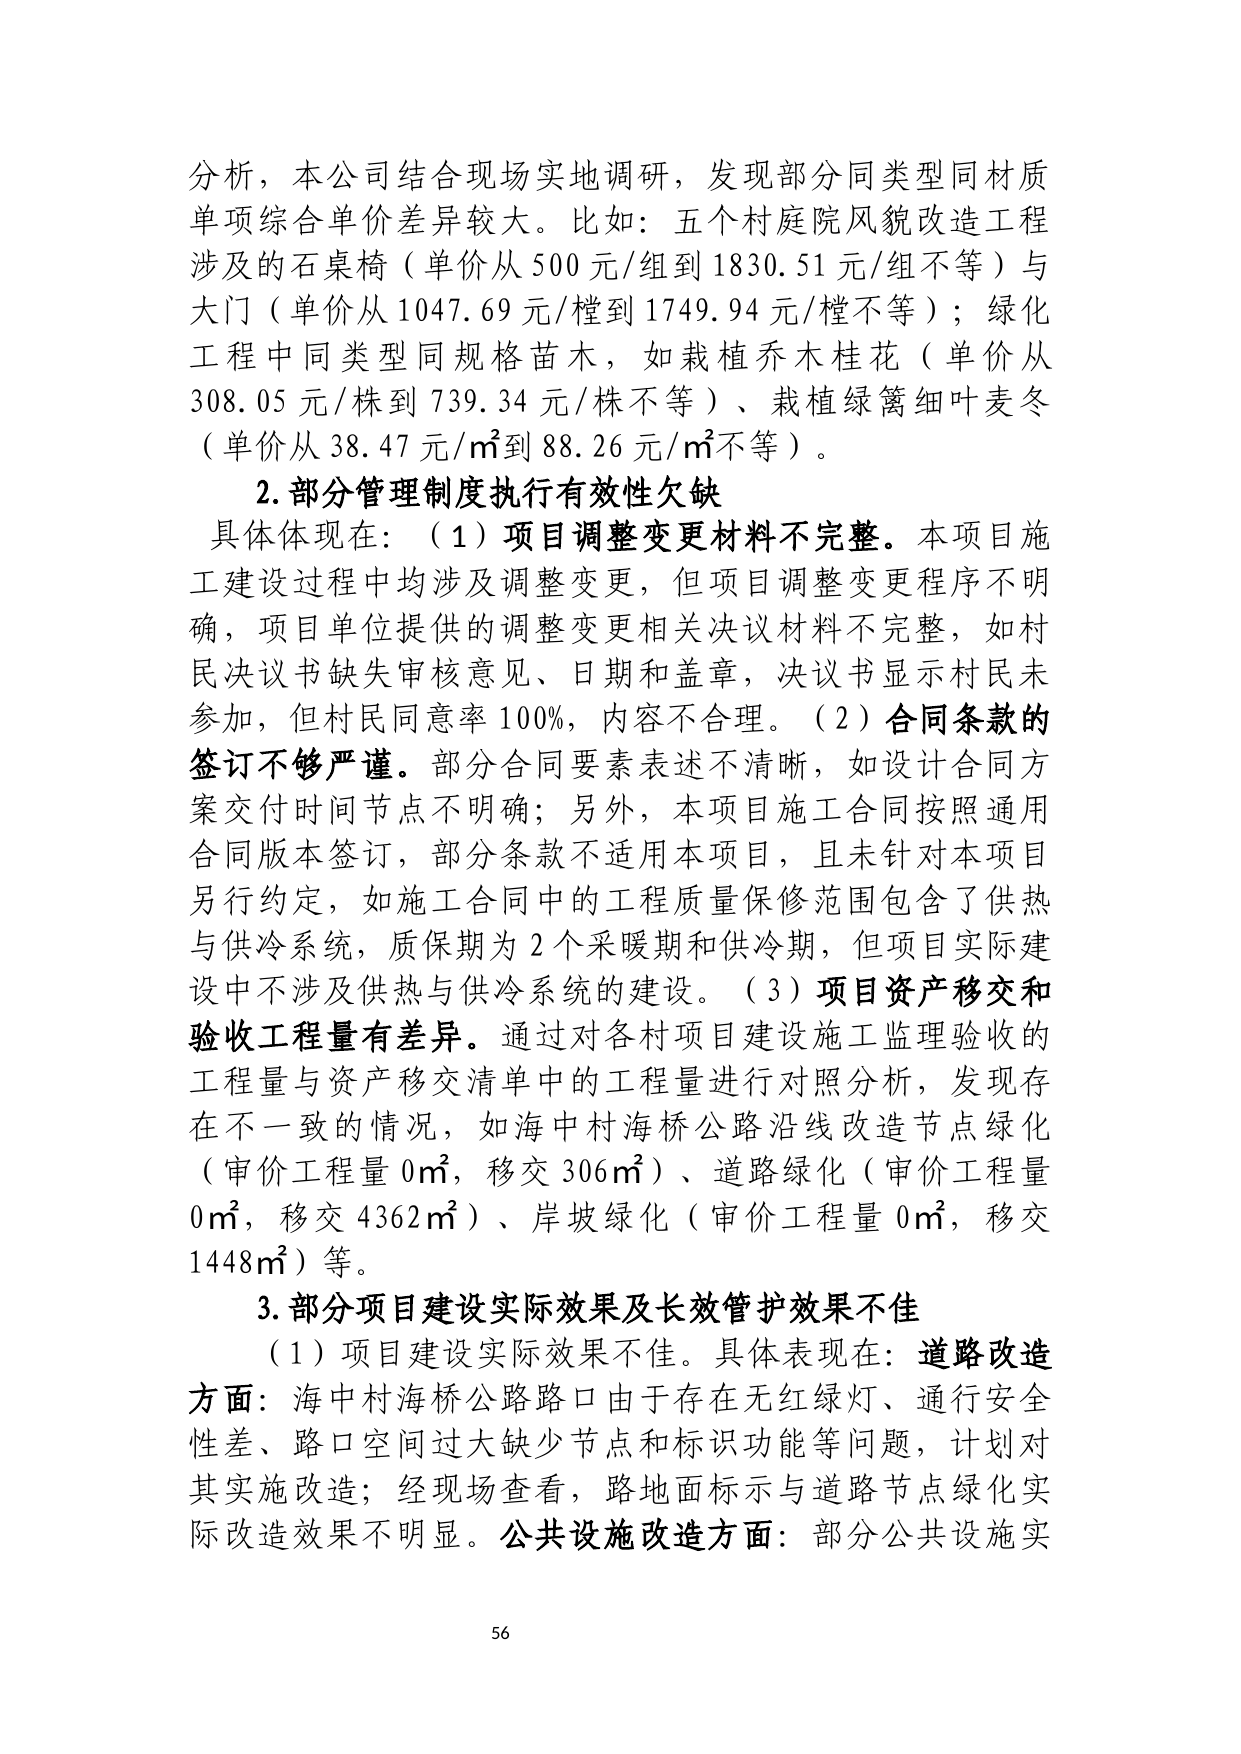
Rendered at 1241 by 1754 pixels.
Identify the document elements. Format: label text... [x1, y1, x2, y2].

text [187, 150, 1053, 467]
list 2.部分管理制度执行有效性欠缺 [187, 467, 1053, 512]
text 具体体现在：（1）项目调整变更材料不完整。本项目施工建设过程中均涉及调整变更，但项目调整变更程序不明确，项目单位提供的调整变更相关决议材料不完整，如村民决议书缺失审核意见、日期和盖章，决议书显示村民未参加，但村民同意率100%，内容不合理。（2）合同条款的签订不够严谨。部分合同要素表述不清晰，如设计合同方案交付时间节点不明确；另外，本项目施工合同按照通用合同版本签订，部分条款不适用本项目，且未针对本项目另行约定，如施工合同中的工程质量保修范围包含了供热与供冷系统，质保期为2个采暖期和供冷期，但项目实际建设中不涉及供热与供冷系统的建设。（3）项目资产移交和验收工程量有差异。通过对各村项目建设施工监理验收的工程量与资产移交清单中的工程量进行对照分析，发现存在不一致的情况，如海中村海桥公路沿线改造节点绿化（审价工程量0㎡，移交306㎡）、道路绿化（审价工程量0㎡，移交4362㎡）、岸坡绿化（审价工程量0㎡，移交1448㎡）等。 [187, 512, 1053, 1283]
list 3.部分项目建设实际效果及长效管护效果不佳 [187, 1283, 1053, 1328]
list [187, 1328, 1053, 1555]
